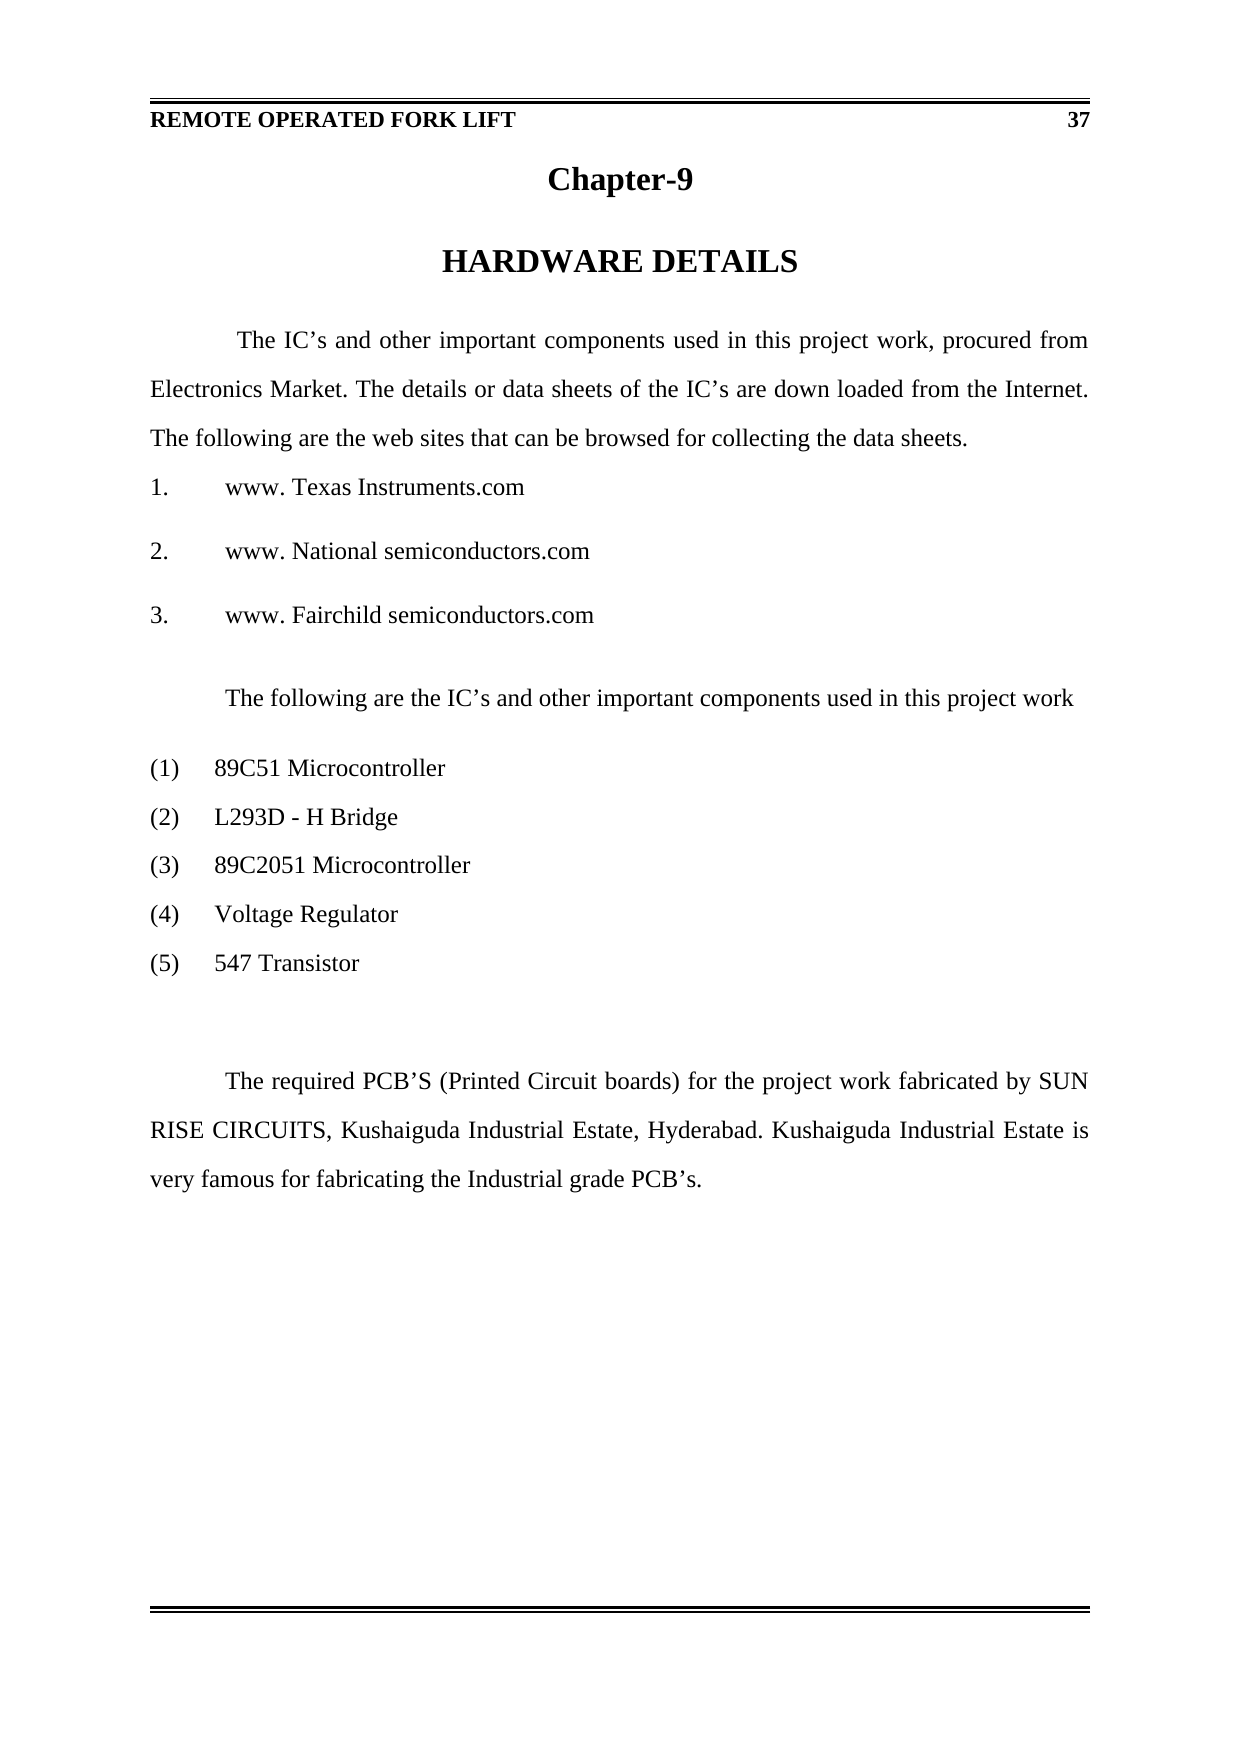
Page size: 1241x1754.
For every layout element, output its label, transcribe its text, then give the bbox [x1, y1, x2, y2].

text The following are the IC’s and other important components used in this project work [150, 664, 1090, 712]
text The IC’s and other important components used in this project work, procured from Electronics Market. The details or data sheets of the IC’s are down loaded from the Internet. The following are the web sites that can be browsed for collecting the data sheets. [150, 305, 1090, 451]
list Voltage Regulator [150, 879, 1090, 928]
list L293D - H Bridge [150, 782, 1090, 830]
subtitle Chapter-9 [150, 159, 1090, 197]
text 3. www. Fairchild semiconductors.com [150, 600, 1090, 629]
list 89C2051 Microcontroller [150, 830, 1090, 879]
list 547 Transistor [150, 928, 1090, 977]
text The required PCB’S (Printed Circuit boards) for the project work fabricated by SUN RISE CIRCUITS, Kushaiguda Industrial Estate, . Kushaiguda Industrial Estate is very famous for fabricating the Industrial grade PCB’s. [150, 1046, 1090, 1193]
text 1. www. Instruments.com [150, 472, 1090, 501]
list 89C51 Microcontroller [150, 733, 1090, 782]
text 2. www. National semiconductors.com [150, 536, 1090, 565]
subtitle HARDWARE DETAILS [150, 241, 1090, 280]
